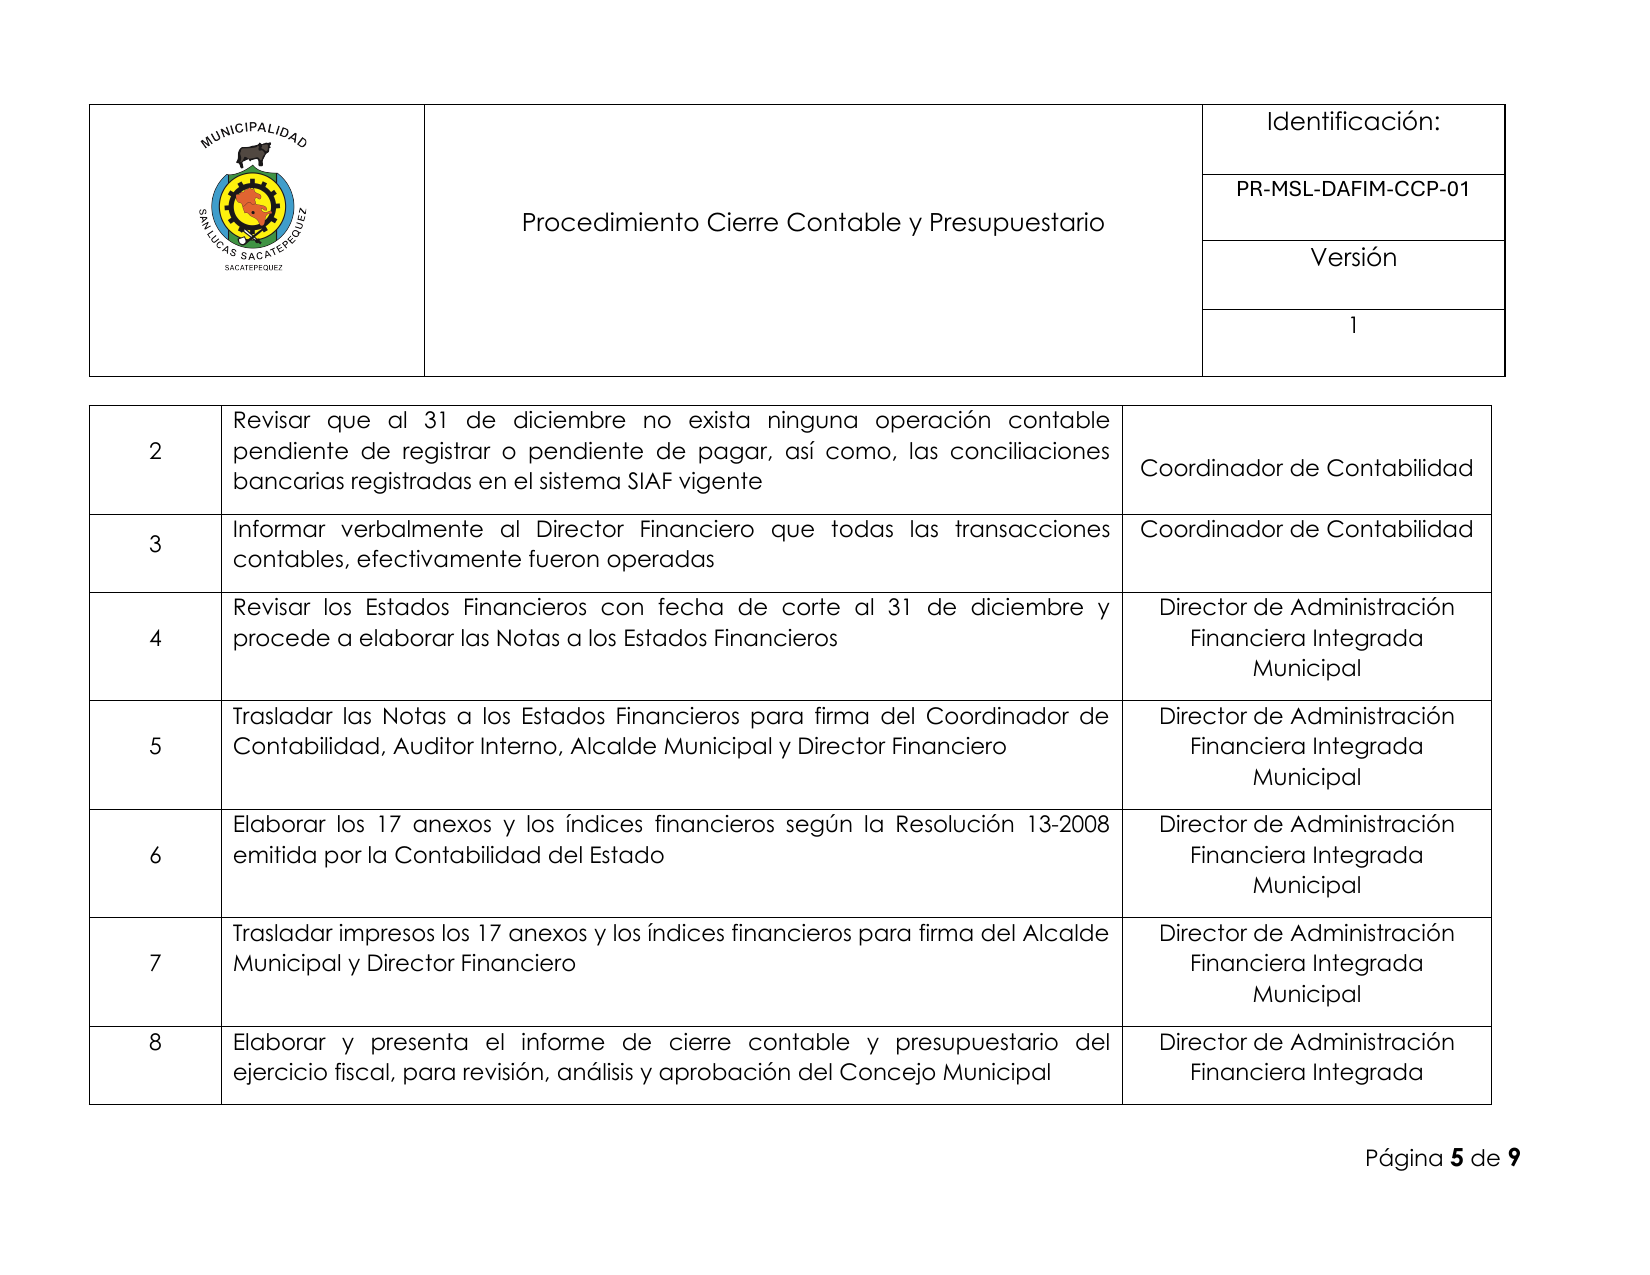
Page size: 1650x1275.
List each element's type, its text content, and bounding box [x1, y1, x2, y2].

table_cell Director de Administración Financiera Integrada Municipal [1123, 810, 1491, 917]
picture [199, 122, 307, 271]
table_cell 8 [90, 1027, 221, 1104]
table_cell 6 [90, 810, 221, 917]
table_cell Director de Administración Financiera Integrada Municipal [1123, 1027, 1491, 1104]
table_cell Director de Administración Financiera Integrada Municipal [1123, 593, 1491, 700]
table_cell 2 [90, 406, 221, 513]
table_cell Elaborar los 17 anexos y los índices financieros según la Resolución 13-2008 emitida por la Contabilidad del Estado [222, 810, 1122, 917]
table_cell Director de Administración Financiera Integrada Municipal [1123, 701, 1491, 809]
table_cell Trasladar impresos los 17 anexos y los índices financieros para firma del Alcalde Municipal y Director Financiero [222, 918, 1122, 1026]
table_cell Director de Administración Financiera Integrada Municipal [1123, 918, 1491, 1026]
table_cell Revisar que al 31 de diciembre no exista ninguna operación contable pendiente de registrar o pendiente de pagar, así como, las conciliaciones bancarias registradas en el sistema SIAF vigente [222, 406, 1122, 513]
table_cell 4 [90, 593, 221, 700]
table_cell Coordinador de Contabilidad [1123, 515, 1491, 592]
table_cell 3 [90, 515, 221, 592]
table_cell Revisar los Estados Financieros con fecha de corte al 31 de diciembre y procede a elaborar las Notas a los Estados Financieros [222, 593, 1122, 700]
table_cell 5 [90, 701, 221, 809]
table_cell Trasladar las Notas a los Estados Financieros para firma del Coordinador de Contabilidad, Auditor Interno, Alcalde Municipal y Director Financiero [222, 701, 1122, 809]
table_cell Coordinador de Contabilidad [1123, 406, 1491, 513]
table_cell Informar verbalmente al Director Financiero que todas las transacciones contables, efectivamente fueron operadas [222, 515, 1122, 592]
table_cell Elaborar y presenta el informe de cierre contable y presupuestario del ejercicio fiscal, para revisión, análisis y aprobación del Concejo Municipal [222, 1027, 1122, 1104]
table_cell 7 [90, 918, 221, 1026]
